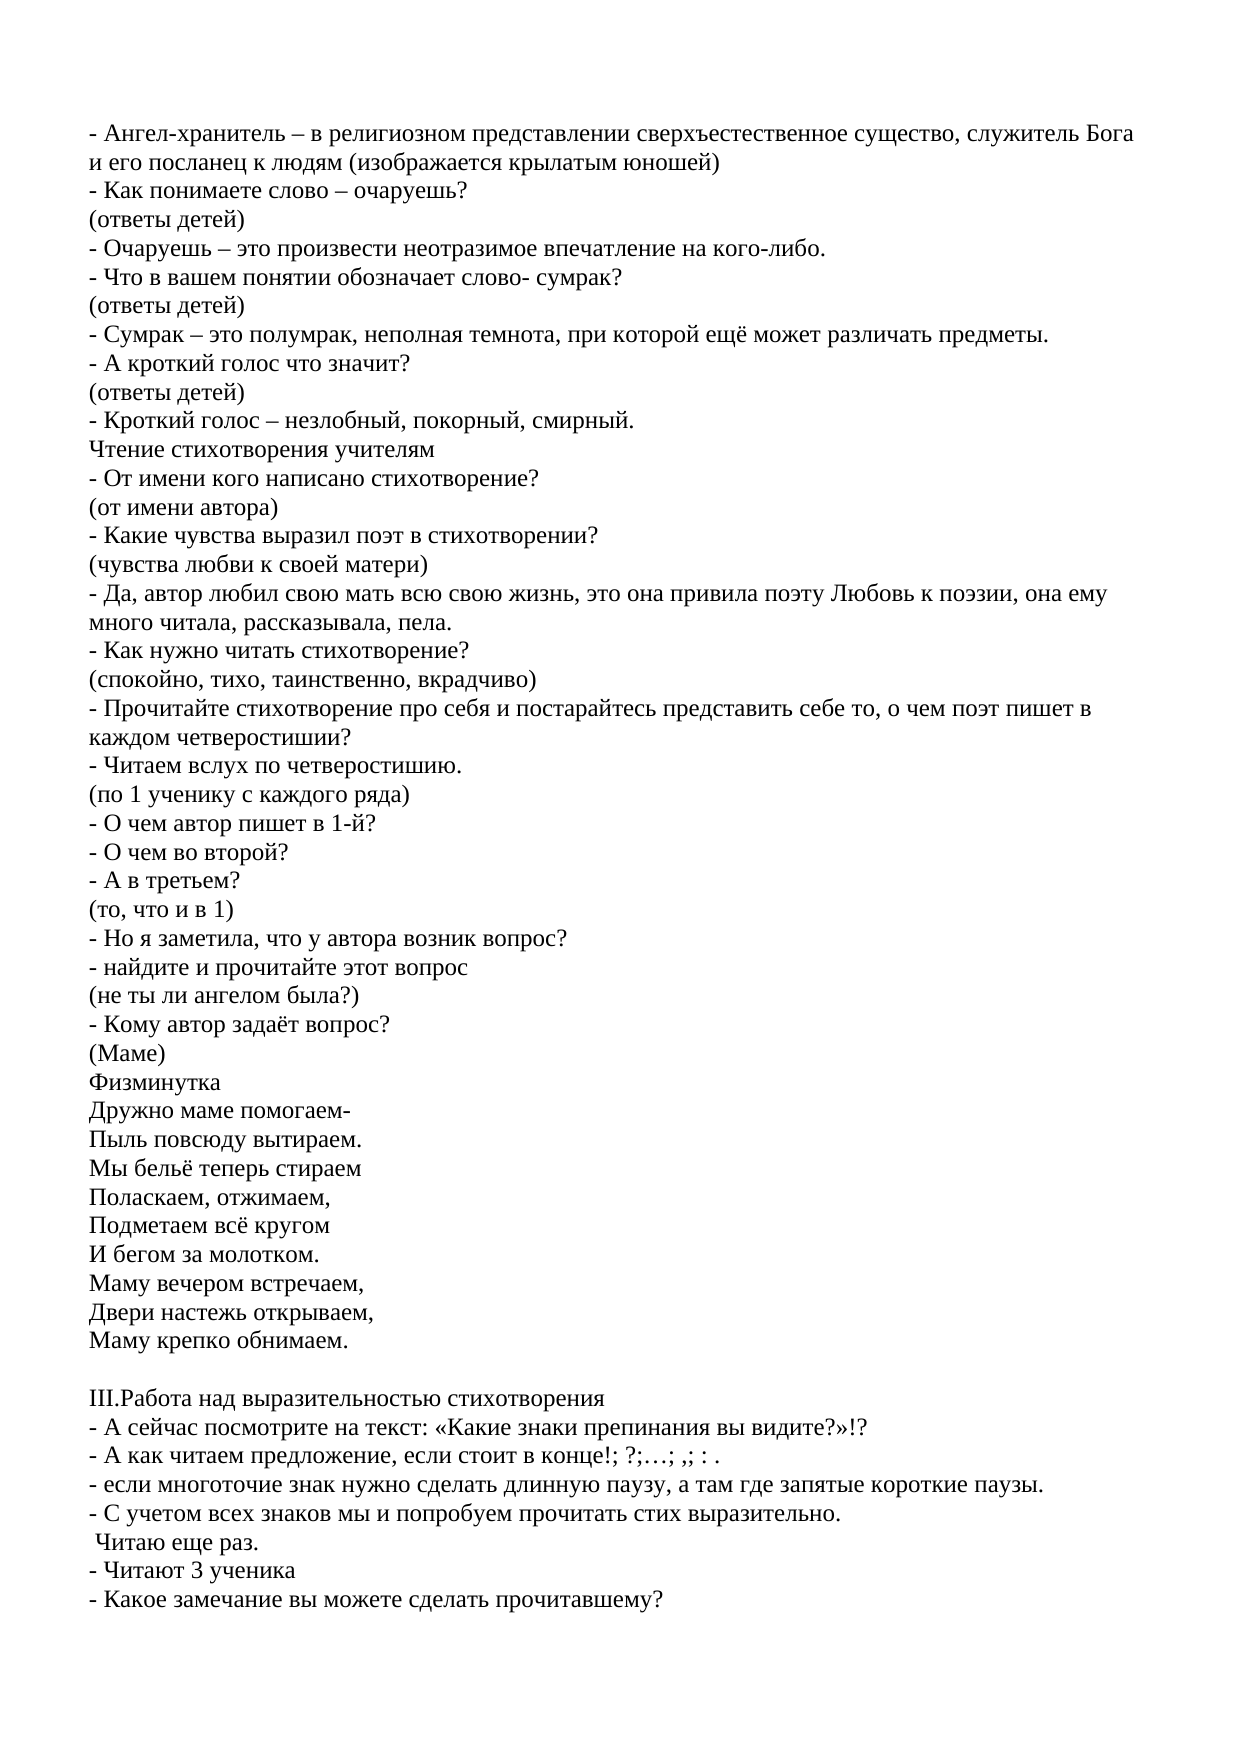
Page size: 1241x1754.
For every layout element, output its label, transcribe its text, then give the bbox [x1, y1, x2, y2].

text - А кроткий голос что значит? [89, 348, 1152, 377]
text Дружно маме помогаем- [89, 1096, 1152, 1124]
text Поласкаем, отжимаем, [89, 1182, 1152, 1211]
text Физминутка [89, 1067, 1152, 1096]
text - Как нужно читать стихотворение? [89, 636, 1152, 664]
text - О чем автор пишет в 1-й? [89, 808, 1152, 837]
text (от имени автора) [89, 492, 1152, 521]
text (чувства любви к своей матери) [89, 549, 1152, 578]
text - От имени кого написано стихотворение? [89, 463, 1152, 492]
text И бегом за молотком. [89, 1239, 1152, 1268]
text (спокойно, тихо, таинственно, вкрадчиво) [89, 664, 1152, 693]
text - если многоточие знак нужно сделать длинную паузу, а там где запятые короткие паузы. [89, 1469, 1152, 1498]
text - А в третьем? [89, 866, 1152, 894]
text - Какие чувства выразил поэт в стихотворении? [89, 521, 1152, 549]
text III.Работа над выразительностью стихотворения [89, 1383, 1152, 1412]
text - Очаруешь – это произвести неотразимое впечатление на кого-либо. [89, 233, 1152, 262]
text - Прочитайте стихотворение про себя и постарайтесь представить себе то, о чем поэт пишет в каждом четверостишии? [89, 693, 1152, 751]
text - Ангел-хранитель – в религиозном представлении сверхъестественное существо, служитель Бога и его посланец к людям (изображается крылатым юношей) [89, 118, 1152, 176]
text - Читают 3 ученика [89, 1556, 1152, 1584]
text (Маме) [89, 1038, 1152, 1067]
text Чтение стихотворения учителям [89, 434, 1152, 463]
text (то, что и в 1) [89, 894, 1152, 923]
text - А сейчас посмотрите на текст: «Какие знаки препинания вы видите?»!? [89, 1412, 1152, 1441]
text - Но я заметила, что у автора возник вопрос? [89, 923, 1152, 952]
text Маму вечером встречаем, [89, 1268, 1152, 1297]
text Двери настежь открываем, [89, 1297, 1152, 1326]
text - Читаем вслух по четверостишию. [89, 751, 1152, 779]
text (не ты ли ангелом была?) [89, 981, 1152, 1009]
text - Что в вашем понятии обозначает слово- сумрак? [89, 262, 1152, 291]
text (ответы детей) [89, 204, 1152, 233]
text - найдите и прочитайте этот вопрос [89, 952, 1152, 981]
text (по 1 ученику с каждого ряда) [89, 779, 1152, 808]
text (ответы детей) [89, 291, 1152, 319]
text - Да, автор любил свою мать всю свою жизнь, это она привила поэту Любовь к поэзии, она ему много читала, рассказывала, пела. [89, 578, 1152, 636]
text - О чем во второй? [89, 837, 1152, 866]
text - А как читаем предложение, если стоит в конце!; ?;…; ,; : . [89, 1441, 1152, 1469]
text - С учетом всех знаков мы и попробуем прочитать стих выразительно. [89, 1498, 1152, 1527]
text - Какое замечание вы можете сделать прочитавшему? [89, 1584, 1152, 1613]
text - Сумрак – это полумрак, неполная темнота, при которой ещё может различать предметы. [89, 319, 1152, 348]
text Мы бельё теперь стираем [89, 1153, 1152, 1182]
text Подметаем всё кругом [89, 1211, 1152, 1239]
text - Кроткий голос – незлобный, покорный, смирный. [89, 406, 1152, 434]
text Читаю еще раз. [89, 1527, 1152, 1556]
text - Кому автор задаёт вопрос? [89, 1009, 1152, 1038]
text Пыль повсюду вытираем. [89, 1124, 1152, 1153]
text - Как понимаете слово – очаруешь? [89, 176, 1152, 204]
text Маму крепко обнимаем. [89, 1326, 1152, 1354]
text (ответы детей) [89, 377, 1152, 406]
